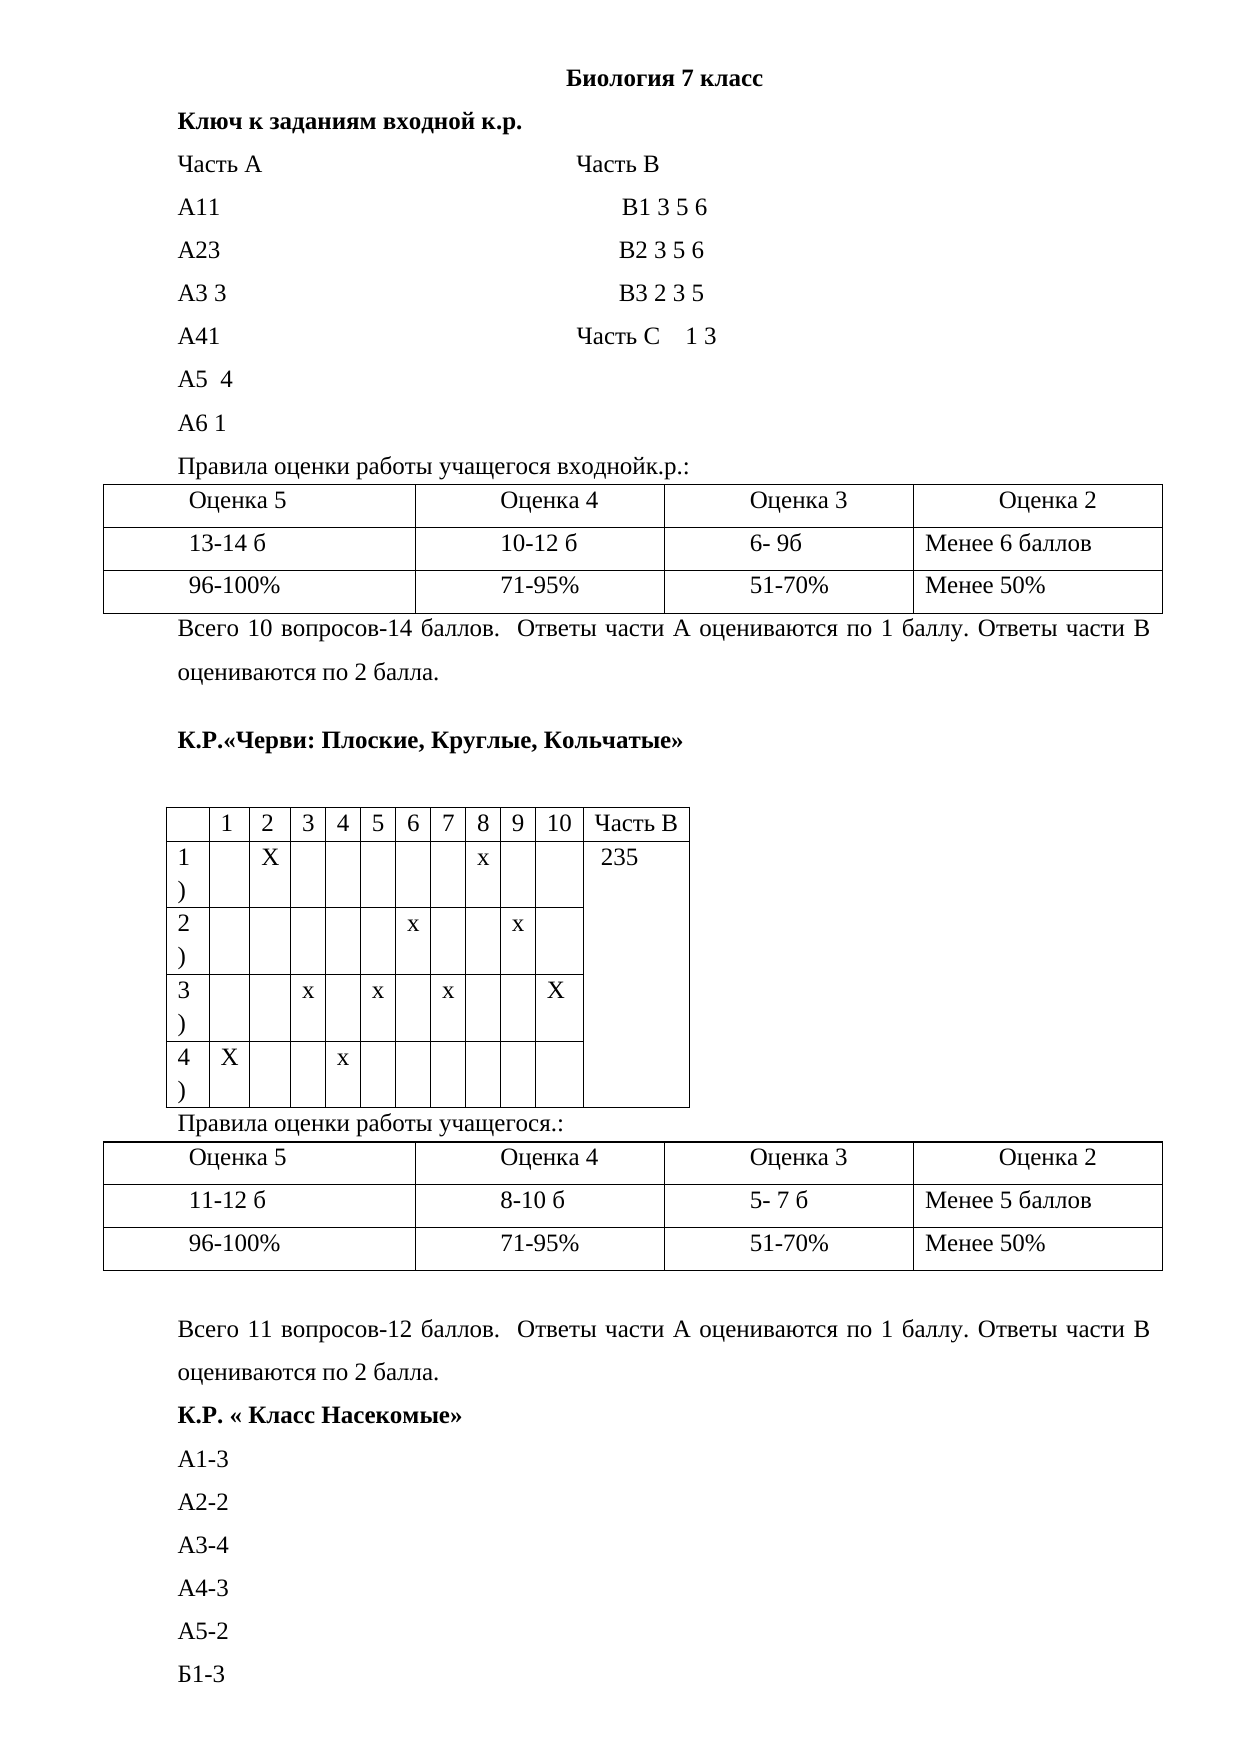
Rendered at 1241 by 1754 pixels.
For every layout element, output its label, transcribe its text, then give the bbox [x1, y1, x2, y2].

table_cell [361, 1042, 395, 1107]
table_cell [466, 975, 500, 1041]
table_header 4 [326, 808, 360, 841]
table_cell [431, 842, 465, 907]
table_cell [326, 908, 360, 974]
table_cell [326, 975, 360, 1041]
table_cell [396, 842, 430, 907]
table_header Оценка 4 [416, 485, 664, 527]
table_cell 71-95% [416, 1228, 664, 1270]
text Всего 10 вопросов-14 баллов. Ответы части А оцениваются по 1 баллу. Ответы части В оцениваются по 2 балла. [177, 614, 1152, 685]
table_cell Менее 50% [914, 571, 1162, 612]
text А5 4 [177, 364, 1152, 393]
table_cell Менее 50% [914, 1228, 1162, 1270]
subtitle К.Р.«Черви: Плоские, Круглые, Кольчатые» [177, 725, 1152, 753]
table_cell 3) [167, 975, 209, 1041]
table_cell [501, 842, 535, 907]
text А23 В2 3 5 6 [177, 235, 1152, 264]
text А11 В1 3 5 6 [177, 192, 1152, 221]
table_cell 51-70% [665, 571, 913, 612]
text Биология 7 класс [177, 63, 1152, 91]
table_header Оценка 3 [665, 485, 913, 527]
table_cell х [466, 842, 500, 907]
table_cell [250, 975, 290, 1041]
table_cell 6- 9б [665, 528, 913, 569]
table_cell [431, 1042, 465, 1107]
text А3 3 В3 2 3 5 [177, 278, 1152, 307]
table_cell 5- 7 б [665, 1185, 913, 1227]
table_header Оценка 2 [914, 485, 1162, 527]
table_cell [326, 842, 360, 907]
table_cell Х [210, 1042, 249, 1107]
table_cell х [291, 975, 325, 1041]
table_cell Менее 5 баллов [914, 1185, 1162, 1227]
table_header Оценка 4 [416, 1143, 664, 1184]
table_cell 10-12 б [416, 528, 664, 569]
table_cell 235 [584, 842, 689, 1107]
table_cell [291, 842, 325, 907]
table_cell [291, 908, 325, 974]
table_cell [501, 1042, 535, 1107]
text Правила оценки работы учащегося.: [177, 1108, 1152, 1137]
table_header 2 [250, 808, 290, 841]
table_cell [250, 908, 290, 974]
table_cell х [361, 975, 395, 1041]
table_cell [291, 1042, 325, 1107]
text Часть А Часть В [177, 149, 1152, 178]
table_cell 1) [167, 842, 209, 907]
table_header [167, 808, 209, 841]
table_cell [396, 975, 430, 1041]
table_header 1 [210, 808, 249, 841]
table_cell [210, 908, 249, 974]
table_header 6 [396, 808, 430, 841]
table_cell 13-14 б [104, 528, 415, 569]
text А41 Часть С 1 3 [177, 321, 1152, 350]
table_cell [210, 842, 249, 907]
text Правила оценки работы учащегося входнойк.р.: [177, 451, 1152, 479]
table_header 9 [501, 808, 535, 841]
table_cell [210, 975, 249, 1041]
table_cell 96-100% [104, 571, 415, 612]
table_header Оценка 2 [914, 1143, 1162, 1184]
table_cell х [326, 1042, 360, 1107]
table_cell [536, 1042, 583, 1107]
table_header 3 [291, 808, 325, 841]
table_cell [396, 1042, 430, 1107]
table_cell Х [250, 842, 290, 907]
table_cell Х [536, 975, 583, 1041]
table_header Оценка 5 [104, 1143, 415, 1184]
table_header 10 [536, 808, 583, 841]
table_cell х [396, 908, 430, 974]
table_cell х [431, 975, 465, 1041]
table_cell [466, 1042, 500, 1107]
table_cell [361, 908, 395, 974]
text А6 1 [177, 408, 1152, 436]
table_cell 8-10 б [416, 1185, 664, 1227]
table_header Оценка 3 [665, 1143, 913, 1184]
table_header 5 [361, 808, 395, 841]
table_cell [536, 842, 583, 907]
text Всего 11 вопросов-12 баллов. Ответы части А оцениваются по 1 баллу. Ответы части В оцениваются по 2 балла. [177, 1314, 1152, 1386]
table_cell 11-12 б [104, 1185, 415, 1227]
table_cell 71-95% [416, 571, 664, 612]
table_header Часть В [584, 808, 689, 841]
table_cell [250, 1042, 290, 1107]
table_cell 96-100% [104, 1228, 415, 1270]
table_header 8 [466, 808, 500, 841]
table_cell 2) [167, 908, 209, 974]
table_cell [466, 908, 500, 974]
table_cell [431, 908, 465, 974]
table_cell х [501, 908, 535, 974]
table_header 7 [431, 808, 465, 841]
table_cell [536, 908, 583, 974]
table_header Оценка 5 [104, 485, 415, 527]
table_cell 4) [167, 1042, 209, 1107]
table_cell [361, 842, 395, 907]
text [177, 1401, 1152, 1688]
text Ключ к заданиям входной к.р. [177, 106, 1152, 134]
table_cell [501, 975, 535, 1041]
table_cell 51-70% [665, 1228, 913, 1270]
table_cell Менее 6 баллов [914, 528, 1162, 569]
